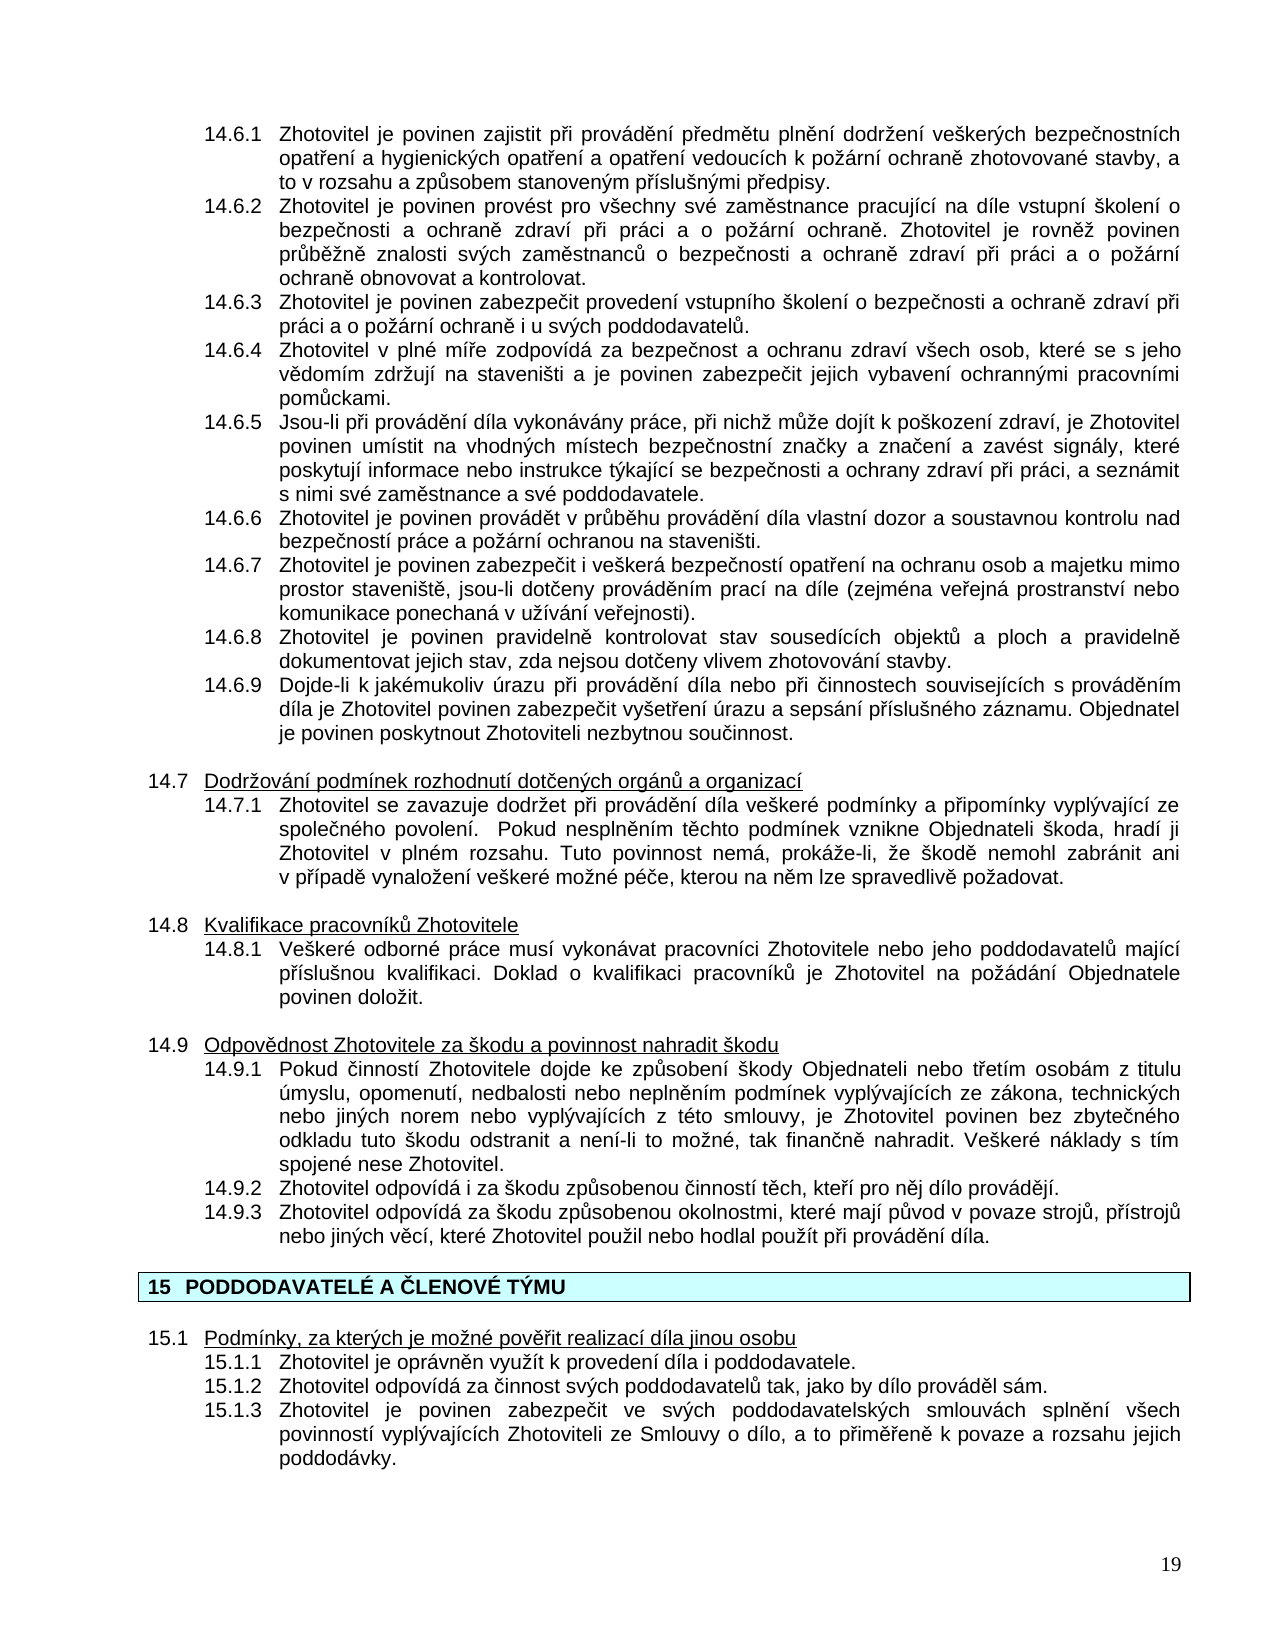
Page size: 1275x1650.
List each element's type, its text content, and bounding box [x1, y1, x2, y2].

list Zhotovitel je povinen zajistit při provádění předmětu plnění dodržení veškerých bezpečnostních opatření a hygienických opatření a opatření vedoucích k požární ochraně zhotovované stavby, a to v rozsahu a způsobem stanoveným příslušnými předpisy. [204, 122, 1181, 194]
list Zhotovitel je povinen zabezpečit ve svých poddodavatelských smlouvách splnění všech povinností vyplývajících Zhotoviteli ze Smlouvy o dílo, a to přiměřeně k povaze a rozsahu jejich poddodávky. [204, 1398, 1181, 1470]
list Zhotovitel odpovídá i za škodu způsobenou činností těch, kteří pro něj dílo provádějí. [204, 1176, 1181, 1200]
list Zhotovitel je povinen pravidelně kontrolovat stav sousedících objektů a ploch a pravidelně dokumentovat jejich stav, zda nejsou dotčeny vlivem zhotovování stavby. [204, 625, 1181, 673]
list Pokud činností Zhotovitele dojde ke způsobení škody Objednateli nebo třetím osobám z titulu úmyslu, opomenutí, nedbalosti nebo neplněním podmínek vyplývajících ze zákona, technických nebo jiných norem nebo vyplývajících z této smlouvy, je Zhotovitel povinen bez zbytečného odkladu tuto škodu odstranit a není-li to možné, tak finančně nahradit. Veškeré náklady s tím spojené nese Zhotovitel. [204, 1056, 1181, 1176]
list Zhotovitel odpovídá za činnost svých poddodavatelů tak, jako by dílo prováděl sám. [204, 1374, 1181, 1398]
list Dodržování podmínek rozhodnutí dotčených orgánů a organizací [148, 769, 1181, 793]
list Odpovědnost Zhotovitele za škodu a povinnost nahradit škodu [148, 1032, 1181, 1056]
list Dojde-li k jakémukoliv úrazu při provádění díla nebo při činnostech souvisejících s prováděním díla je Zhotovitel povinen zabezpečit vyšetření úrazu a sepsání příslušného záznamu. Objednatel je povinen poskytnout Zhotoviteli nezbytnou součinnost. [204, 673, 1181, 745]
list Zhotovitel je oprávněn využít k provedení díla i poddodavatele. [204, 1350, 1181, 1374]
list Zhotovitel odpovídá za škodu způsobenou okolnostmi, které mají původ v povaze strojů, přístrojů nebo jiných věcí, které Zhotovitel použil nebo hodlal použít při provádění díla. [204, 1200, 1181, 1248]
list Kvalifikace pracovníků Zhotovitele [148, 913, 1181, 937]
list Poddodavatelé a členové týmu [139, 1273, 1189, 1301]
list Zhotovitel se zavazuje dodržet při provádění díla veškeré podmínky a připomínky vyplývající ze společného povolení. Pokud nesplněním těchto podmínek vznikne Objednateli škoda, hradí ji Zhotovitel v plném rozsahu. Tuto povinnost nemá, prokáže-li, že škodě nemohl zabránit ani v případě vynaložení veškeré možné péče, kterou na něm lze spravedlivě požadovat. [204, 793, 1181, 889]
list Zhotovitel v plné míře zodpovídá za bezpečnost a ochranu zdraví všech osob, které se s jeho vědomím zdržují na staveništi a je povinen zabezpečit jejich vybavení ochrannými pracovními pomůckami. [204, 338, 1181, 409]
list Podmínky, za kterých je možné pověřit realizací díla jinou osobu [148, 1326, 1181, 1350]
list Zhotovitel je povinen zabezpečit provedení vstupního školení o bezpečnosti a ochraně zdraví při práci a o požární ochraně i u svých poddodavatelů. [204, 290, 1181, 338]
list Zhotovitel je povinen provádět v průběhu provádění díla vlastní dozor a soustavnou kontrolu nad bezpečností práce a požární ochranou na staveništi. [204, 505, 1181, 553]
list Zhotovitel je povinen provést pro všechny své zaměstnance pracující na díle vstupní školení o bezpečnosti a ochraně zdraví při práci a o požární ochraně. Zhotovitel je rovněž povinen průběžně znalosti svých zaměstnanců o bezpečnosti a ochraně zdraví při práci a o požární ochraně obnovovat a kontrolovat. [204, 194, 1181, 290]
list Zhotovitel je povinen zabezpečit i veškerá bezpečností opatření na ochranu osob a majetku mimo prostor staveniště, jsou-li dotčeny prováděním prací na díle (zejména veřejná prostranství nebo komunikace ponechaná v užívání veřejnosti). [204, 553, 1181, 625]
list Veškeré odborné práce musí vykonávat pracovníci Zhotovitele nebo jeho poddodavatelů mající příslušnou kvalifikaci. Doklad o kvalifikaci pracovníků je Zhotovitel na požádání Objednatele povinen doložit. [204, 937, 1181, 1008]
list Jsou-li při provádění díla vykonávány práce, při nichž může dojít k poškození zdraví, je Zhotovitel povinen umístit na vhodných místech bezpečnostní značky a značení a zavést signály, které poskytují informace nebo instrukce týkající se bezpečnosti a ochrany zdraví při práci, a seznámit s nimi své zaměstnance a své poddodavatele. [204, 409, 1181, 505]
